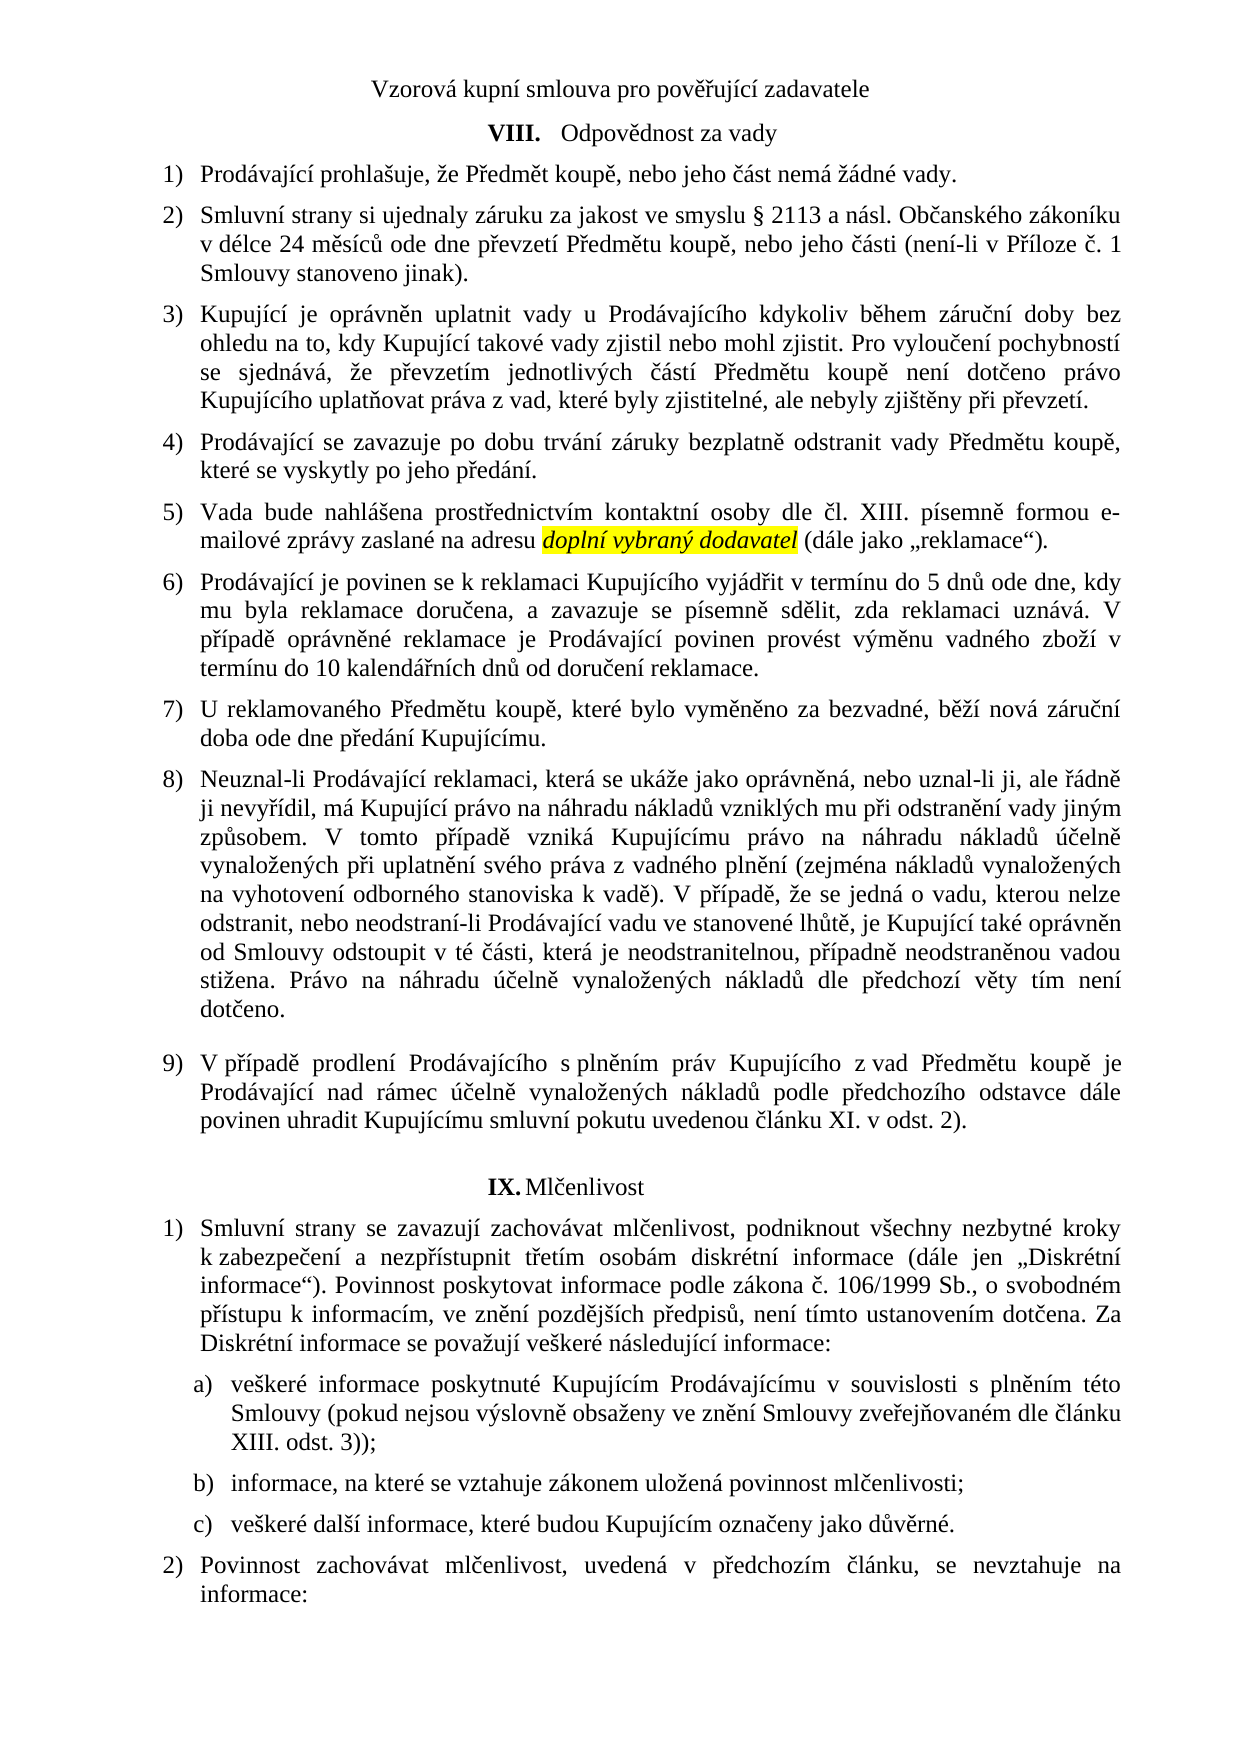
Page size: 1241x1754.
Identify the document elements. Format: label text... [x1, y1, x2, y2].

subtitle Odpovědnost za vady [487, 118, 1122, 147]
subtitle Kupující je oprávněn uplatnit vady u Prodávajícího kdykoliv během záruční doby bez ohledu na to, kdy Kupující takové vady zjistil nebo mohl zjistit. Pro vyloučení pochybností se sjednává, že převzetím jednotlivých částí Předmětu koupě není dotčeno právo Kupujícího uplatňovat práva z vad, které byly zjistitelné, ale nebyly zjištěny při převzetí. [162, 299, 1122, 414]
subtitle veškeré informace poskytnuté Kupujícím Prodávajícímu v souvislosti s plněním této Smlouvy (pokud nejsou výslovně obsaženy ve znění Smlouvy zveřejňovaném dle článku XIII. odst. 3)); [193, 1369, 1122, 1456]
subtitle V případě prodlení Prodávajícího s plněním práv Kupujícího z vad Předmětu koupě je Prodávající nad rámec účelně vynaložených nákladů podle předchozího odstavce dále povinen uhradit Kupujícímu smluvní pokutu uvedenou článku XI. v odst. 2). [162, 1048, 1122, 1134]
subtitle Prodávající se zavazuje po dobu trvání záruky bezplatně odstranit vady Předmětu koupě, které se vyskytly po jeho předání. [162, 427, 1122, 484]
subtitle Prodávající je povinen se k reklamaci Kupujícího vyjádřit v termínu do 5 dnů ode dne, kdy mu byla reklamace doručena, a zavazuje se písemně sdělit, zda reklamaci uznává. V případě oprávněné reklamace je Prodávající povinen provést výměnu vadného zboží v termínu do 10 kalendářních dnů od doručení reklamace. [162, 567, 1122, 682]
subtitle veškeré další informace, které budou Kupujícím označeny jako důvěrné. [193, 1509, 1122, 1538]
subtitle U reklamovaného Předmětu koupě, které bylo vyměněno za bezvadné, běží nová záruční doba ode dne předání Kupujícímu. [162, 694, 1122, 752]
subtitle informace, na které se vztahuje zákonem uložená povinnost mlčenlivosti; [193, 1468, 1122, 1497]
subtitle Neuznal-li Prodávající reklamaci, která se ukáže jako oprávněná, nebo uznal-li ji, ale řádně ji nevyřídil, má Kupující právo na náhradu nákladů vzniklých mu při odstranění vady jiným způsobem. V tomto případě vzniká Kupujícímu právo na náhradu nákladů účelně vynaložených při uplatnění svého práva z vadného plnění (zejména nákladů vynaložených na vyhotovení odborného stanoviska k vadě). V případě, že se jedná o vadu, kterou nelze odstranit, nebo neodstraní-li Prodávající vadu ve stanovené lhůtě, je Kupující také oprávněn od Smlouvy odstoupit v té části, která je neodstranitelnou, případně neodstraněnou vadou stižena. Právo na náhradu účelně vynaložených nákladů dle předchozí věty tím není dotčeno. [162, 764, 1122, 1023]
subtitle Prodávající prohlašuje, že Předmět koupě, nebo jeho část nemá žádné vady. [162, 159, 1122, 188]
subtitle Mlčenlivost [487, 1172, 1122, 1201]
subtitle Smluvní strany si ujednaly záruku za jakost ve smyslu § násl. Občanského zákoníku v délce 24 měsíců ode dne převzetí Předmětu koupě, nebo jeho části (není-li v Příloze č. 1 Smlouvy stanoveno jinak). [162, 201, 1122, 287]
subtitle Vada bude nahlášena prostřednictvím kontaktní osoby dle čl. XIII. písemně formou e-mailové zprávy zaslané na adresu doplní vybraný dodavatel (dále jako „reklamace“). [162, 497, 1122, 554]
subtitle Smluvní strany se zavazují zachovávat mlčenlivost, podniknout všechny nezbytné kroky k zabezpečení a nezpřístupnit třetím osobám diskrétní informace (dále jen „Diskrétní informace“). Povinnost poskytovat informace podle zákona č. 106/1999 Sb., o svobodném přístupu k informacím, ve znění pozdějších předpisů, není tímto ustanovením dotčena. Za Diskrétní informace se považují veškeré následující informace: [162, 1213, 1122, 1357]
subtitle Povinnost zachovávat mlčenlivost, uvedená v předchozím článku, se nevztahuje na informace: [162, 1551, 1122, 1608]
